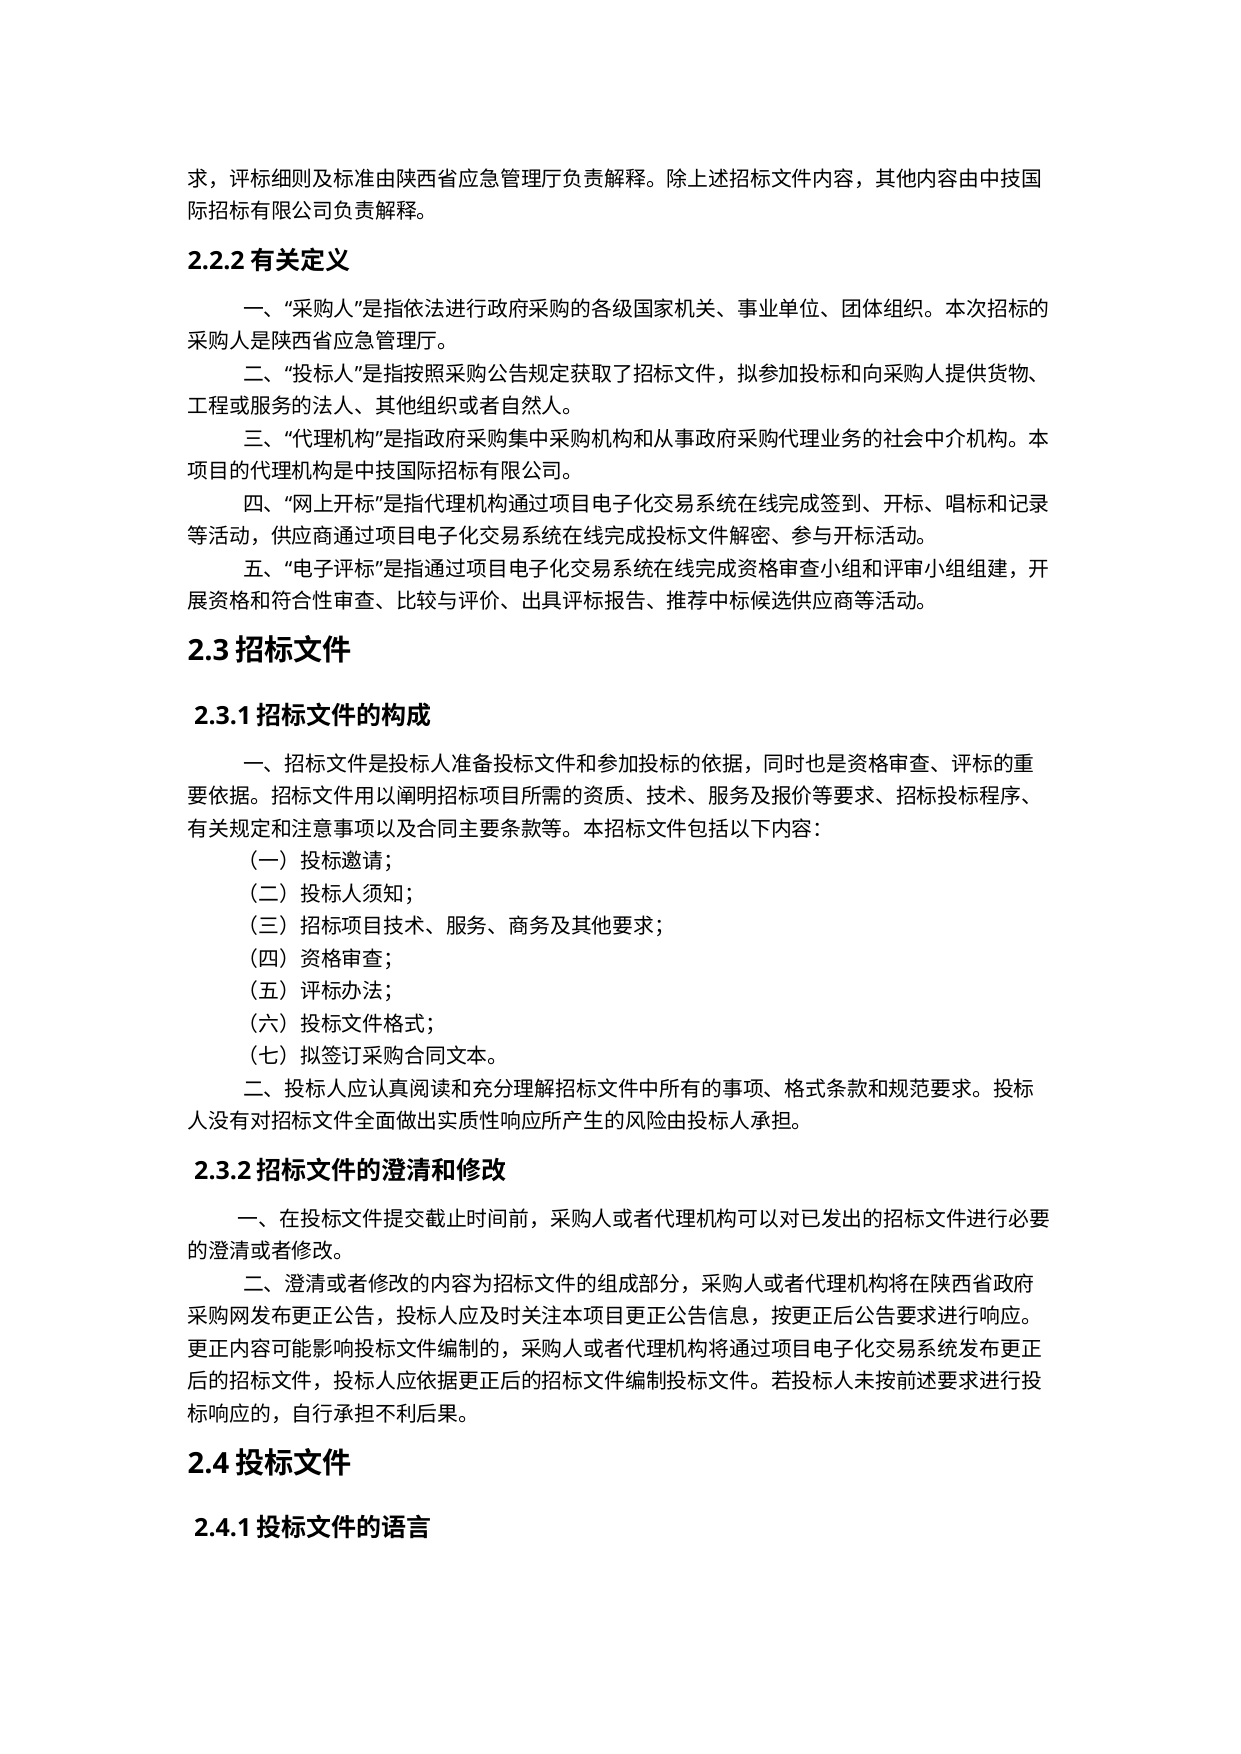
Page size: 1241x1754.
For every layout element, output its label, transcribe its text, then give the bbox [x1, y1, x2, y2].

text 2.3.1招标文件的构成 [187, 682, 1053, 747]
text 二、澄清或者修改的内容为招标文件的组成部分，采购人或者代理机构将在陕西省政府采购网发布更正公告，投标人应及时关注本项目更正公告信息，按更正后公告要求进行响应。更正内容可能影响投标文件编制的，采购人或者代理机构将通过项目电子化交易系统发布更正后的招标文件，投标人应依据更正后的招标文件编制投标文件。若投标人未按前述要求进行投标响应的，自行承担不利后果。 [187, 1267, 1053, 1429]
text （五）评标办法； [187, 974, 1053, 1007]
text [187, 162, 1053, 227]
text 二、“投标人”是指按照采购公告规定获取了招标文件，拟参加投标和向采购人提供货物、工程或服务的法人、其他组织或者自然人。 [187, 357, 1053, 422]
text （七）拟签订采购合同文本。 [187, 1039, 1053, 1072]
text （三）招标项目技术、服务、商务及其他要求； [187, 909, 1053, 942]
text 二、投标人应认真阅读和充分理解招标文件中所有的事项、格式条款和规范要求。投标人没有对招标文件全面做出实质性响应所产生的风险由投标人承担。 [187, 1072, 1053, 1137]
text 2.4投标文件 [187, 1429, 1053, 1494]
text （六）投标文件格式； [187, 1007, 1053, 1039]
text 2.2.2有关定义 [187, 227, 1053, 292]
text 四、“网上开标”是指代理机构通过项目电子化交易系统在线完成签到、开标、唱标和记录等活动，供应商通过项目电子化交易系统在线完成投标文件解密、参与开标活动。 [187, 487, 1053, 552]
text 2.4.1投标文件的语言 [187, 1494, 1053, 1559]
text （四）资格审查； [187, 942, 1053, 974]
text 2.3招标文件 [187, 617, 1053, 682]
text 一、“采购人”是指依法进行政府采购的各级国家机关、事业单位、团体组织。本次招标的采购人是陕西省应急管理厅。 [187, 292, 1053, 357]
text 一、招标文件是投标人准备投标文件和参加投标的依据，同时也是资格审查、评标的重要依据。招标文件用以阐明招标项目所需的资质、技术、服务及报价等要求、招标投标程序、有关规定和注意事项以及合同主要条款等。本招标文件包括以下内容： [187, 747, 1053, 844]
text （二）投标人须知； [187, 877, 1053, 909]
text 一、在投标文件提交截止时间前，采购人或者代理机构可以对已发出的招标文件进行必要的澄清或者修改。 [187, 1202, 1053, 1267]
text 三、“代理机构”是指政府采购集中采购机构和从事政府采购代理业务的社会中介机构。本项目的代理机构是中技国际招标有限公司。 [187, 422, 1053, 487]
text （一）投标邀请； [187, 844, 1053, 877]
text 五、“电子评标”是指通过项目电子化交易系统在线完成资格审查小组和评审小组组建，开展资格和符合性审查、比较与评价、出具评标报告、推荐中标候选供应商等活动。 [187, 552, 1053, 617]
text 2.3.2招标文件的澄清和修改 [187, 1137, 1053, 1202]
